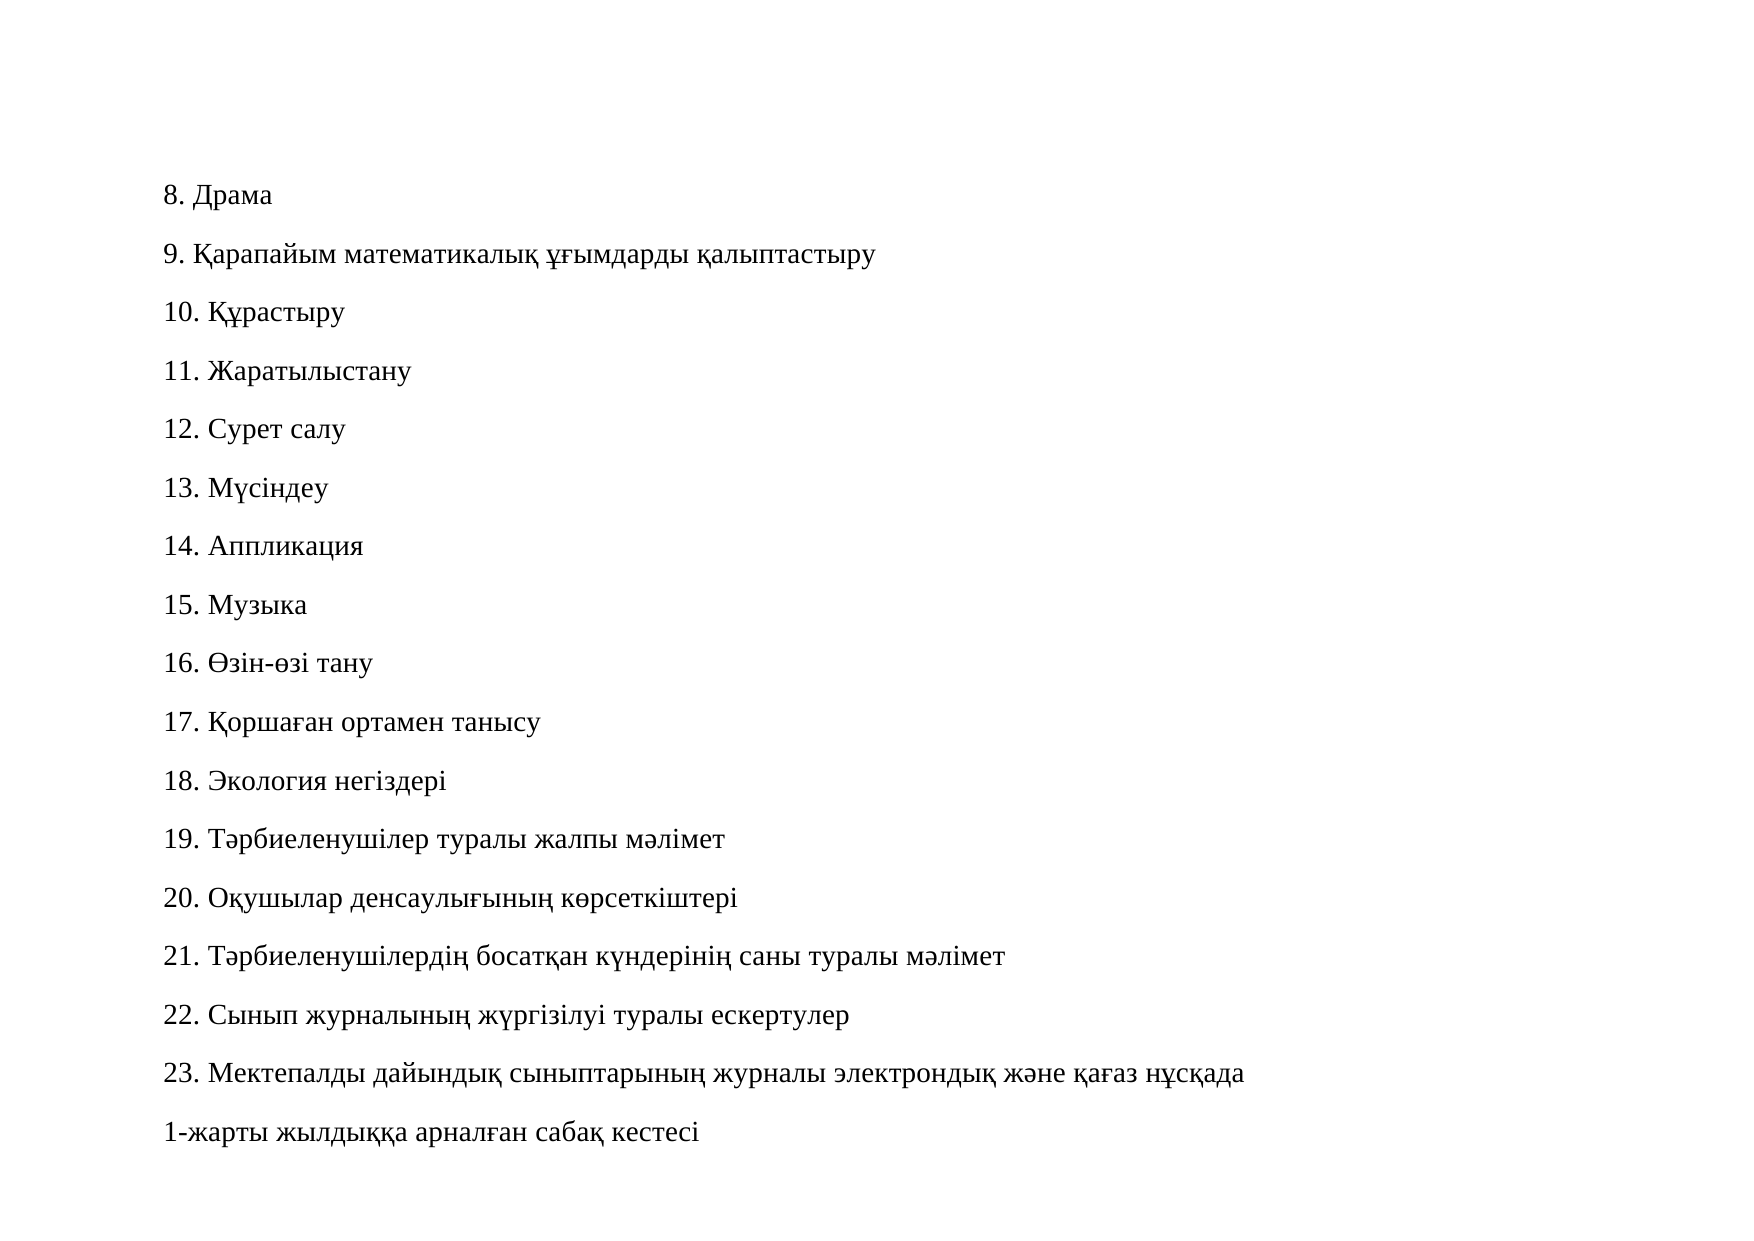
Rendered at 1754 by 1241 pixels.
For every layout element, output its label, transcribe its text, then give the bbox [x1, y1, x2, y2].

text 8. Драма [118, 177, 1636, 211]
text 1-жарты жылдыққа арналған сабақ кестесі [118, 1114, 1636, 1147]
text 23. Мектепалды дайындық сыныптарының журналы электрондық және қағаз нұсқада [118, 1055, 1636, 1089]
text 19. Тәрбиеленушілер туралы жалпы мәлімет [118, 821, 1636, 855]
text 20. Оқушылар денсаулығының көрсеткіштері [118, 880, 1636, 913]
text 17. Қоршаған ортамен танысу [118, 704, 1636, 738]
text 18. Экология негіздері [118, 763, 1636, 796]
text 11. Жаратылыстану [118, 353, 1636, 386]
text 14. Аппликация [118, 528, 1636, 562]
text 15. Музыка [118, 587, 1636, 621]
text 12. Сурет салу [118, 411, 1636, 445]
text 16. Өзін-өзі тану [118, 646, 1636, 679]
text 9. Қарапайым математикалық ұғымдарды қалыптастыру [118, 236, 1636, 269]
text 10. Құрастыру [118, 294, 1636, 328]
text 22. Сынып журналының жүргізілуі туралы ескертулер [118, 997, 1636, 1030]
text 13. Мүсіндеу [118, 470, 1636, 503]
text 21. Тәрбиеленушілердің босатқан күндерінің саны туралы мәлімет [118, 938, 1636, 972]
